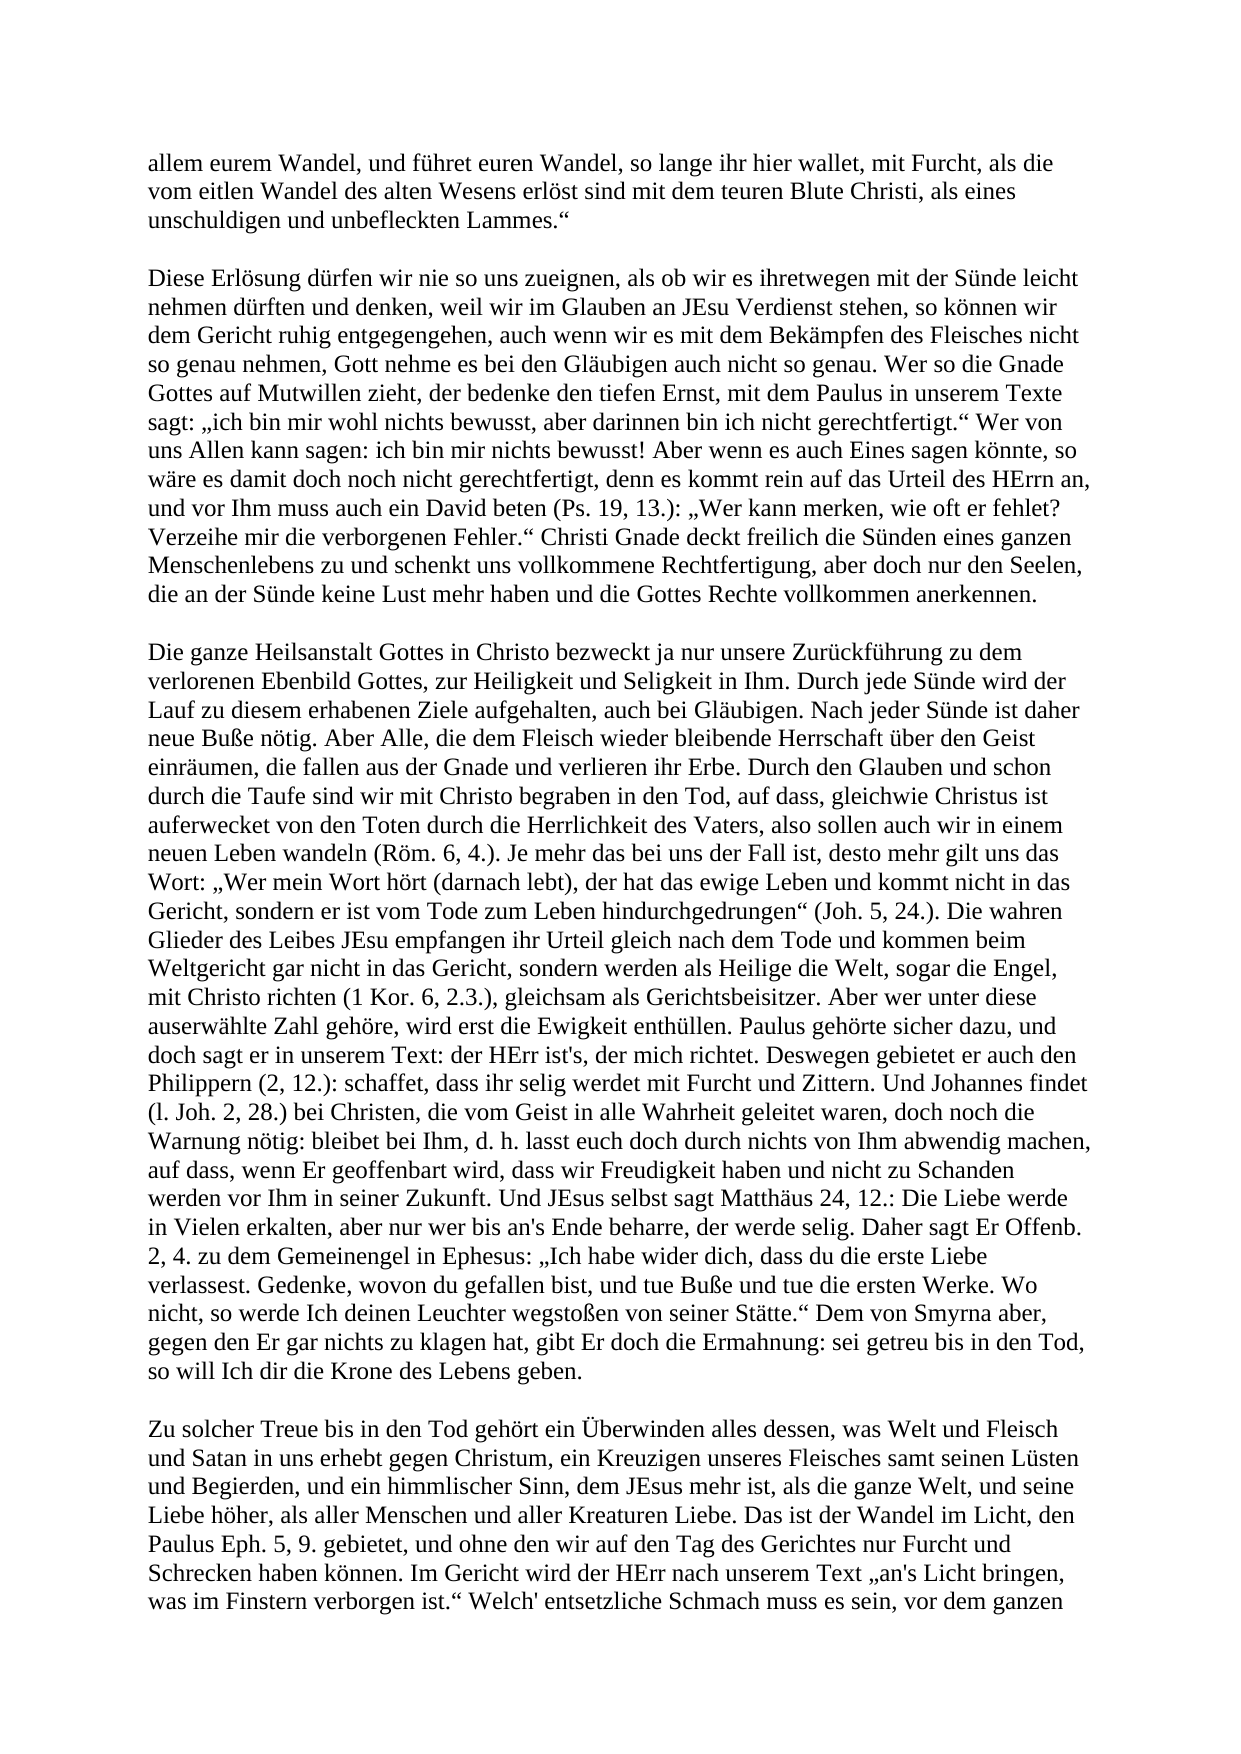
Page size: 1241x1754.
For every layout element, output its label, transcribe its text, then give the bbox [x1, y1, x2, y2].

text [148, 1414, 1093, 1615]
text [148, 148, 1093, 234]
text Diese Erlösung dürfen wir nie so uns zueignen, als ob wir es ihretwegen mit der Sünde leicht nehmen dürften und denken, weil wir im Glauben an JEsu Verdienst stehen, so können wir dem Gericht ruhig entgegengehen, auch wenn wir es mit dem Bekämpfen des Fleisches nicht so genau nehmen, Gott nehme es bei den Gläubigen auch nicht so genau. Wer so die Gnade Gottes auf Mutwillen zieht, der bedenke den tiefen Ernst, mit dem Paulus in unserem Texte sagt: „ich bin mir wohl nichts bewusst, aber darinnen bin ich nicht gerechtfertigt.“ Wer von uns Allen kann sagen: ich bin mir nichts bewusst! Aber wenn es auch Eines sagen könnte, so wäre es damit doch noch nicht gerechtfertigt, denn es kommt rein auf das Urteil des HErrn an, und vor Ihm muss auch ein David beten (Ps. 19, 13.): „Wer kann merken, wie oft er fehlet? Verzeihe mir die verborgenen Fehler.“ Christi Gnade deckt freilich die Sünden eines ganzen Menschenlebens zu und schenkt uns vollkommene Rechtfertigung, aber doch nur den Seelen, die an der Sünde keine Lust mehr haben und die Gottes Rechte vollkommen anerkennen. [148, 263, 1093, 608]
text Die ganze Heilsanstalt Gottes in Christo bezweckt ja nur unsere Zurückführung zu dem verlorenen Ebenbild Gottes, zur Heiligkeit und Seligkeit in Ihm. Durch jede Sünde wird der Lauf zu diesem erhabenen Ziele aufgehalten, auch bei Gläubigen. Nach jeder Sünde ist daher neue Buße nötig. Aber Alle, die dem Fleisch wieder bleibende Herrschaft über den Geist einräumen, die fallen aus der Gnade und verlieren ihr Erbe. Durch den Glauben und schon durch die Taufe sind wir mit Christo begraben in den Tod, auf dass, gleichwie Christus ist auferwecket von den Toten durch die Herrlichkeit des Vaters, also sollen auch wir in einem neuen Leben wandeln (Röm. 6, 4.). Je mehr das bei uns der Fall ist, desto mehr gilt uns das Wort: „Wer mein Wort hört (darnach lebt), der hat das ewige Leben und kommt nicht in das Gericht, sondern er ist vom Tode zum Leben hindurchgedrungen“ (Joh. 5, 24.). Die wahren Glieder des Leibes JEsu empfangen ihr Urteil gleich nach dem Tode und kommen beim Weltgericht gar nicht in das Gericht, sondern werden als Heilige die Welt, sogar die Engel, mit Christo richten (1 Kor. 6, 2.3.), gleichsam als Gerichtsbeisitzer. Aber wer unter diese auserwählte Zahl gehöre, wird erst die Ewigkeit enthüllen. Paulus gehörte sicher dazu, und doch sagt er in unserem Text: der HErr ist's, der mich richtet. Deswegen gebietet er auch den Philippern (2, 12.): schaffet, dass ihr selig werdet mit Furcht und Zittern. Und Johannes findet (l. Joh. 2, 28.) bei Christen, die vom Geist in alle Wahrheit geleitet waren, doch noch die Warnung nötig: bleibet bei Ihm, d. h. lasst euch doch durch nichts von Ihm abwendig machen, auf dass, wenn Er geoffenbart wird, dass wir Freudigkeit haben und nicht zu Schanden werden vor Ihm in seiner Zukunft. Und JEsus selbst sagt Matthäus 24, 12.: Die Liebe werde in Vielen erkalten, aber nur wer bis an's Ende beharre, der werde selig. Daher sagt Er Offenb. 2, 4. zu dem Gemeinengel in Ephesus: „Ich habe wider dich, dass du die erste Liebe verlassest. Gedenke, wovon du gefallen bist, und tue Buße und tue die ersten Werke. Wo nicht, so werde Ich deinen Leuchter wegstoßen von seiner Stätte.“ Dem von Smyrna aber, gegen den Er gar nichts zu klagen hat, gibt Er doch die Ermahnung: sei getreu bis in den Tod, so will Ich dir die Krone des Lebens geben. [148, 637, 1093, 1385]
